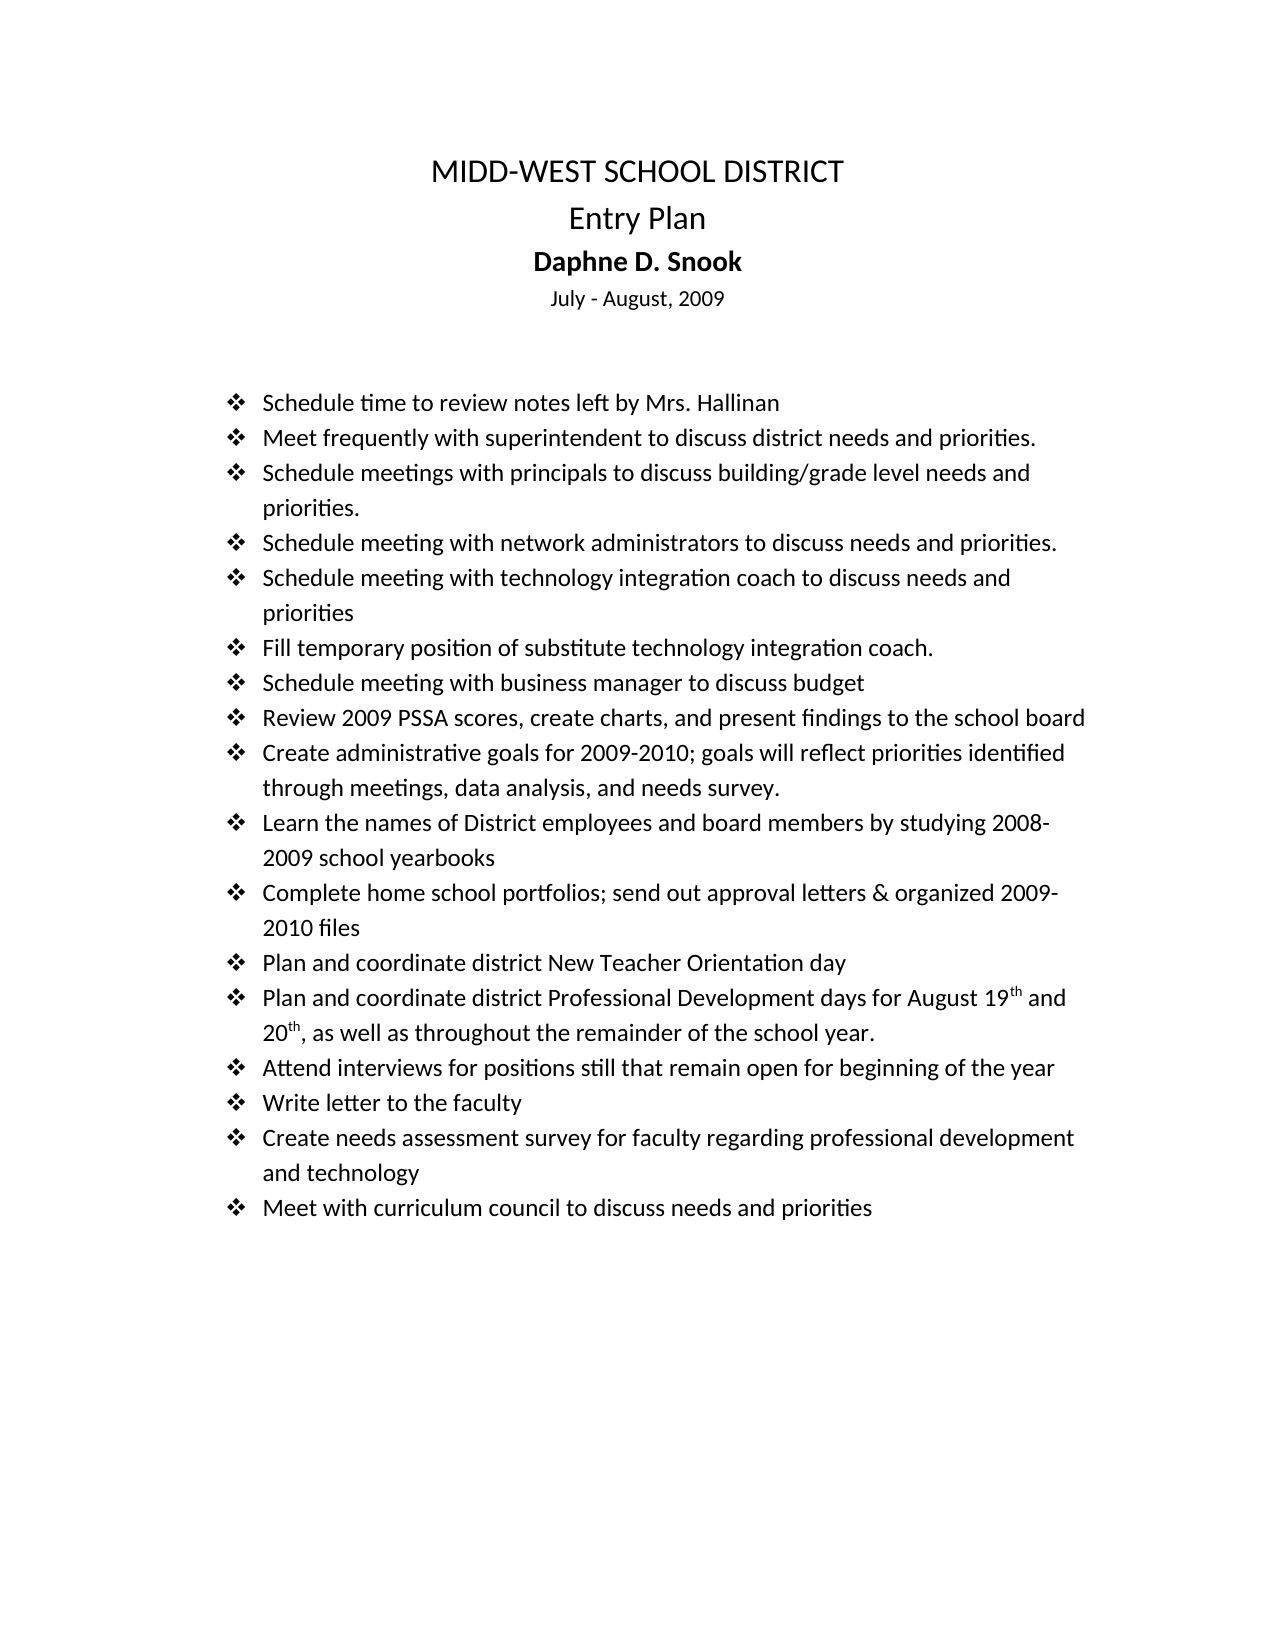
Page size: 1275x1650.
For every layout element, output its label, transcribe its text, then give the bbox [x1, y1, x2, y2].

list Review 2009 PSSA scores, create charts, and present findings to the school board [225, 702, 1087, 732]
list Meet with curriculum council to discuss needs and priorities [225, 1192, 1087, 1222]
text Entry Plan [187, 197, 1087, 237]
list Schedule meeting with business manager to discuss budget [225, 667, 1087, 697]
list Schedule meeting with technology integration coach to discuss needs and priorities [225, 562, 1087, 627]
list Meet frequently with superintendent to discuss district needs and priorities. [225, 422, 1087, 452]
text July - August, 2009 [187, 284, 1087, 312]
list Write letter to the faculty [225, 1087, 1087, 1117]
text MIDD-WEST SCHOOL DISTRICT [187, 150, 1087, 191]
list Attend interviews for positions still that remain open for beginning of the year [225, 1052, 1087, 1082]
list Create administrative goals for 2009-2010; goals will reflect priorities identified through meetings, data analysis, and needs survey. [225, 737, 1087, 802]
list Learn the names of District employees and board members by studying 2008-2009 school yearbooks [225, 807, 1087, 872]
text Daphne D. Snook [187, 243, 1087, 279]
list Schedule meeting with network administrators to discuss needs and priorities. [225, 527, 1087, 557]
list Create needs assessment survey for faculty regarding professional development and technology [225, 1122, 1087, 1187]
list Schedule meetings with principals to discuss building/grade level needs and priorities. [225, 457, 1087, 522]
list Complete home school portfolios; send out approval letters & organized 2009-2010 files [225, 877, 1087, 942]
list Schedule time to review notes left by Mrs. Hallinan [225, 387, 1087, 417]
list Fill temporary position of substitute technology integration coach. [225, 632, 1087, 662]
list Plan and coordinate district Professional Development days for August 19th and 20th, as well as throughout the remainder of the school year. [225, 982, 1087, 1047]
list Plan and coordinate district New Teacher Orientation day [225, 947, 1087, 977]
